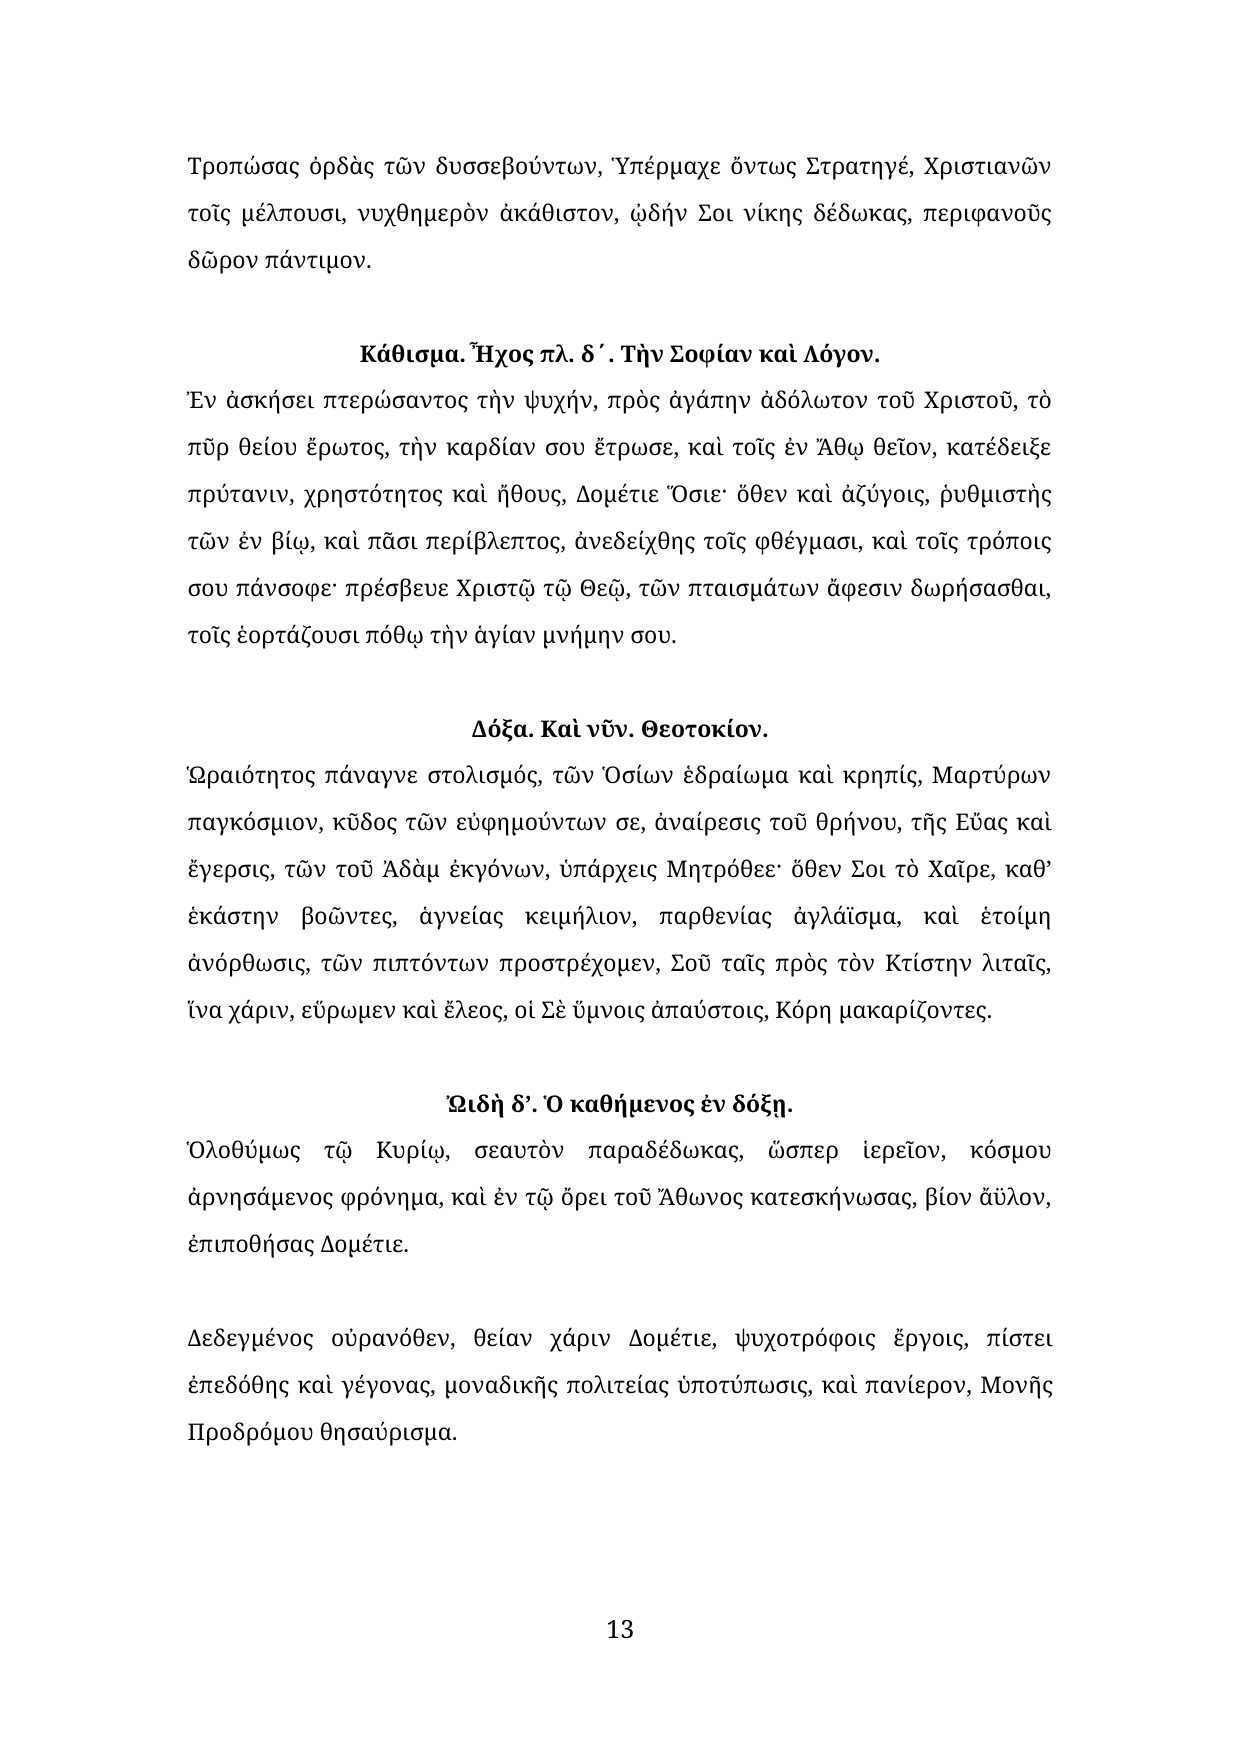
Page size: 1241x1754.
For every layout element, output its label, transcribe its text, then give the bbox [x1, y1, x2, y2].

text Δεδεγμένος οὐρανόθεν, θείαν χάριν Δομέτιε, ψυχοτρόφοις ἔργοις, πίστει ἐπεδόθης καὶ γέγονας, μοναδικῆς πολιτείας ὑποτύπωσις, καὶ πανίερον, Μονῆς Προδρόμου θησαύρισμα. [187, 1322, 1053, 1447]
text Δόξα. Καὶ νῦν. Θεοτοκίον. [187, 712, 1053, 744]
text Ὡραιότητος πάναγνε στολισμός, τῶν Ὁσίων ἑδραίωμα καὶ κρηπίς, Μαρτύρων παγκόσμιον, κῦδος τῶν εὐφημούντων σε, ἀναίρεσις τοῦ θρήνου, τῆς Εὔας καὶ ἔγερσις, τῶν τοῦ Ἀδὰμ ἐκγόνων, ὑπάρχεις Μητρόθεε· ὅθεν Σοι τὸ Χαῖρε, καθ’ ἑκάστην βοῶντες, ἁγνείας κειμήλιον, παρθενίας ἀγλάϊσμα, καὶ ἑτοίμη ἀνόρθωσις, τῶν πιπτόντων προστρέχομεν, Σοῦ ταῖς πρὸς τὸν Κτίστην λιταῖς, ἵνα χάριν, εὕρωμεν καὶ ἔλεος, οἱ Σὲ ὕμνοις ἀπαύστοις, Κόρη μακαρίζοντες. [187, 759, 1053, 1025]
text Ὁλοθύμως τῷ Κυρίῳ, σεαυτὸν παραδέδωκας, ὥσπερ ἱερεῖον, κόσμου ἀρνησάμενος φρόνημα, καὶ ἐν τῷ ὄρει τοῦ Ἄθωνος κατεσκήνωσας, βίον ἄϋλον, ἐπιποθήσας Δομέτιε. [187, 1134, 1053, 1259]
text Κάθισμα. Ἦχος πλ. δ΄. Τὴν Σοφίαν καὶ Λόγον. [187, 337, 1053, 369]
text Ἐν ἀσκήσει πτερώσαντος τὴν ψυχήν, πρὸς ἀγάπην ἀδόλωτον τοῦ Χριστοῦ, τὸ πῦρ θείου ἔρωτος, τὴν καρδίαν σου ἔτρωσε, καὶ τοῖς ἐν Ἄθῳ θεῖον, κατέδειξε πρύτανιν, χρηστότητος καὶ ἤθους, Δομέτιε Ὅσιε· ὅθεν καὶ ἀζύγοις, ῥυθμιστὴς τῶν ἐν βίῳ, καὶ πᾶσι περίβλεπτος, ἀνεδείχθης τοῖς φθέγμασι, καὶ τοῖς τρόποις σου πάνσοφε· πρέσβευε Χριστῷ τῷ Θεῷ, τῶν πταισμάτων ἄφεσιν δωρήσασθαι, τοῖς ἑορτάζουσι πόθῳ τὴν ἁγίαν μνήμην σου. [187, 384, 1053, 650]
text Τροπώσας ὀρδὰς τῶν δυσσεβούντων, Ὑπέρμαχε ὄντως Στρατηγέ, Χριστιανῶν τοῖς μέλπουσι, νυχθημερὸν ἀκάθιστον, ᾠδήν Σοι νίκης δέδωκας, περιφανοῦς δῶρον πάντιμον. [187, 150, 1053, 275]
text ᾨδὴ δ’. Ὁ καθήμενος ἐν δόξῃ. [187, 1087, 1053, 1119]
